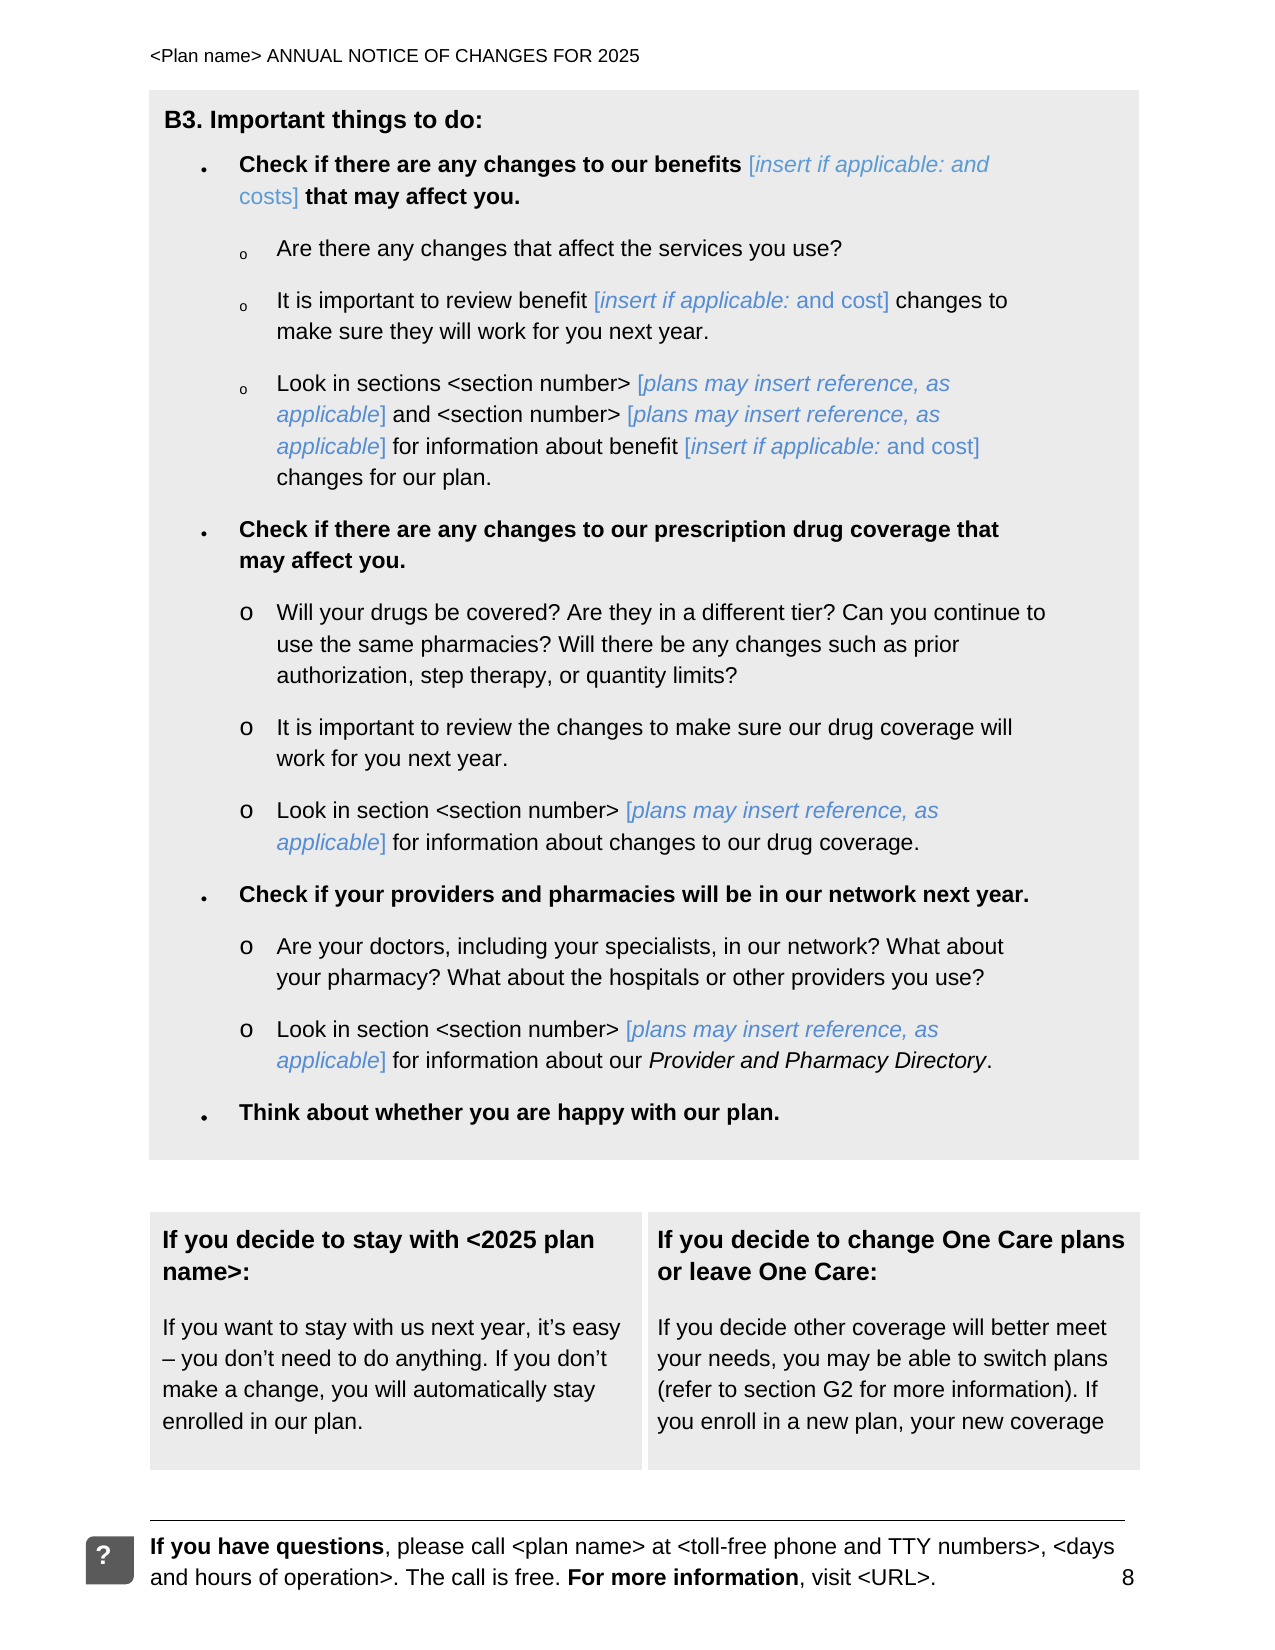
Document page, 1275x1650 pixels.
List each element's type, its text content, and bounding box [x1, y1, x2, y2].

table_cell B3. Important things to do: Check if there are any changes to our benefits [insert if applicable: and costs] that may affect you. Are there any changes that affect the services you use? It is important to review benefit [insert if applicable: and cost] changes to make sure they will work for you next year. Look in sections <section number> [plans may insert reference, as applicable] and <section number> [plans may insert reference, as applicable] for information about benefit [insert if applicable: and cost] changes for our plan. Check if there are any changes to our prescription drug coverage that may affect you. Will your drugs be covered? Are they in a different tier? Can you continue to use the same pharmacies? Will there be any changes such as prior authorization, step therapy, or quantity limits? It is important to review the changes to make sure our drug coverage will work for you next year. Look in section <section number> [plans may insert reference, as applicable] for information about changes to our drug coverage. Check if your providers and pharmacies will be in our network next year. Are your doctors, including your specialists, in our network? What about your pharmacy? What about the hospitals or other providers you use? Look in section <section number> [plans may insert reference, as applicable] for information about our Provider and Pharmacy Directory. Think about whether you are happy with our plan. [149, 90, 1139, 1160]
table_header If you decide to stay with <2025 plan name>: [150, 1212, 642, 1298]
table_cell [648, 1298, 1140, 1470]
table_header If you decide to change One Care plans or leave One Care: [648, 1212, 1140, 1298]
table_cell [150, 1298, 642, 1470]
